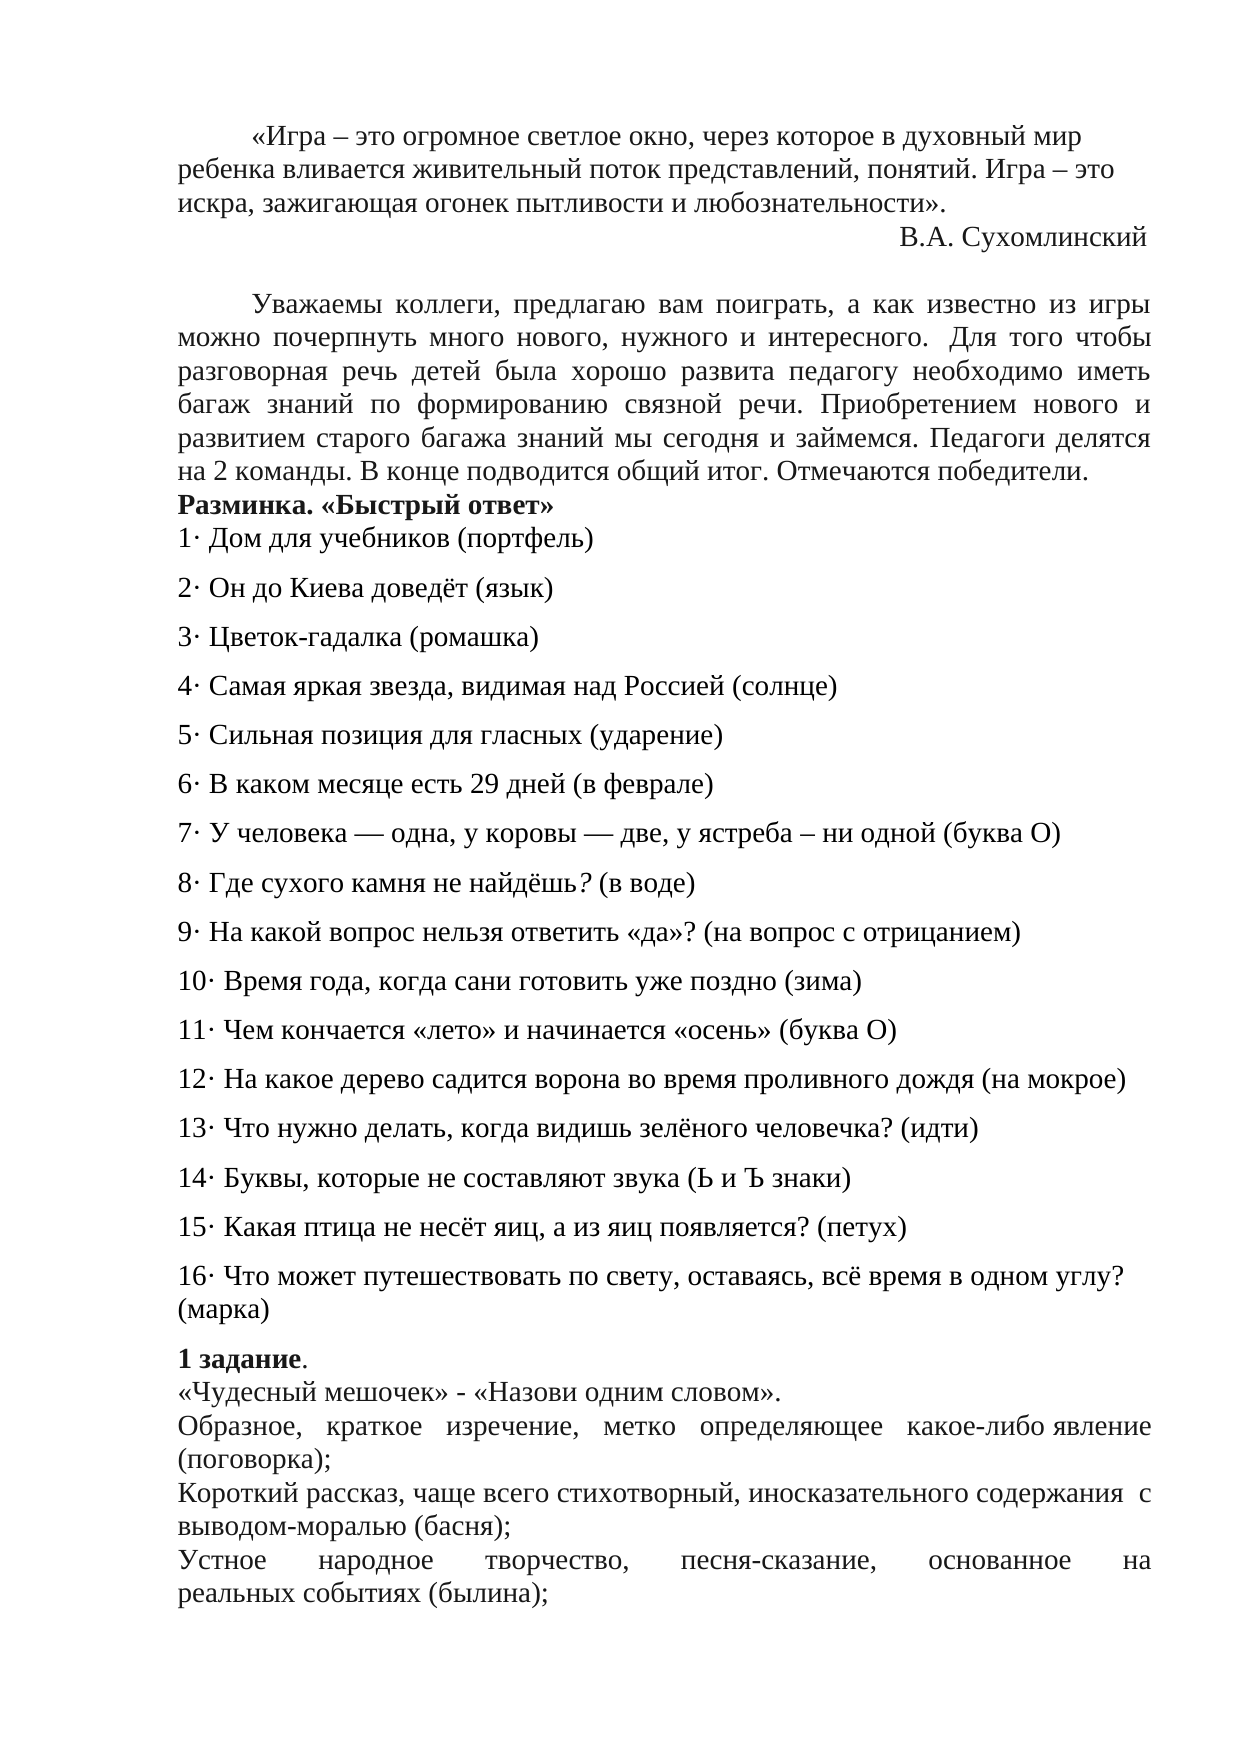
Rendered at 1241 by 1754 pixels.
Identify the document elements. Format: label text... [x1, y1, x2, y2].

text Образное, краткое изречение, метко определяющее какое-либо явление (поговорка); [177, 1408, 1152, 1475]
text 4· Самая яркая звезда, видимая над Россией (солнце) [177, 668, 1152, 702]
text 9· На какой вопрос нельзя ответить «да»? (на вопрос с отрицанием) [177, 914, 1152, 947]
text «Игра – это огромное светлое окно, через которое в духовный мир ребенка вливается живительный поток представлений, понятий. Игра – это искра, зажигающая огонек пытливости и любознательности». [177, 118, 1152, 219]
text 11· Чем кончается «лето» и начинается «осень» (буква О) [177, 1012, 1152, 1046]
text Короткий рассказ, чаще всего стихотворный, иносказательного содержания с выводом-моралью (басня); [177, 1475, 1152, 1542]
text 10· Время года, когда сани готовить уже поздно (зима) [177, 963, 1152, 997]
text Разминка. «Быстрый ответ» [177, 487, 1152, 521]
text 8· Где сухого камня не найдёшь? (в воде) [177, 865, 1152, 898]
text 13· Что нужно делать, когда видишь зелёного человечка? (идти) [177, 1111, 1152, 1144]
text 6· В каком месяце есть 29 дней (в феврале) [177, 766, 1152, 800]
text 5· Сильная позиция для гласных (ударение) [177, 717, 1152, 751]
text 12· На какое дерево садится ворона во время проливного дождя (на мокрое) [177, 1061, 1152, 1095]
text «Чудесный мешочек» - «Назови одним словом». [177, 1374, 1152, 1408]
text 3· Цветок-гадалка (ромашка) [177, 619, 1152, 652]
text 16· Что может путешествовать по свету, оставаясь, всё время в одном углу? (марка) [177, 1258, 1152, 1325]
text 7· У человека — одна, у коровы — две, у ястреба – ни одной (буква О) [177, 816, 1152, 849]
text Устное народное творчество, песня-сказание, основанное на реальных событиях (былина); [177, 1542, 1152, 1609]
text Уважаемы коллеги, предлагаю вам поиграть, а как известно из игры можно почерпнуть много нового, нужного и интересного. Для того чтобы разговорная речь детей была хорошо развита педагогу необходимо иметь багаж знаний по формированию связной речи. Приобретением нового и развитием старого багажа знаний мы сегодня и займемся. Педагоги делятся на 2 команды. В конце подводится общий итог. Отмечаются победители. [177, 286, 1152, 487]
text В.А. Сухомлинский [177, 219, 1152, 252]
text 15· Какая птица не несёт яиц, а из яиц появляется? (петух) [177, 1209, 1152, 1242]
text 1· Дом для учебников (портфель) [177, 521, 1152, 554]
text 1 задание. [177, 1341, 1152, 1374]
text 2· Он до Киева доведёт (язык) [177, 570, 1152, 603]
text 14· Буквы, которые не составляют звука (Ь и Ъ знаки) [177, 1160, 1152, 1193]
